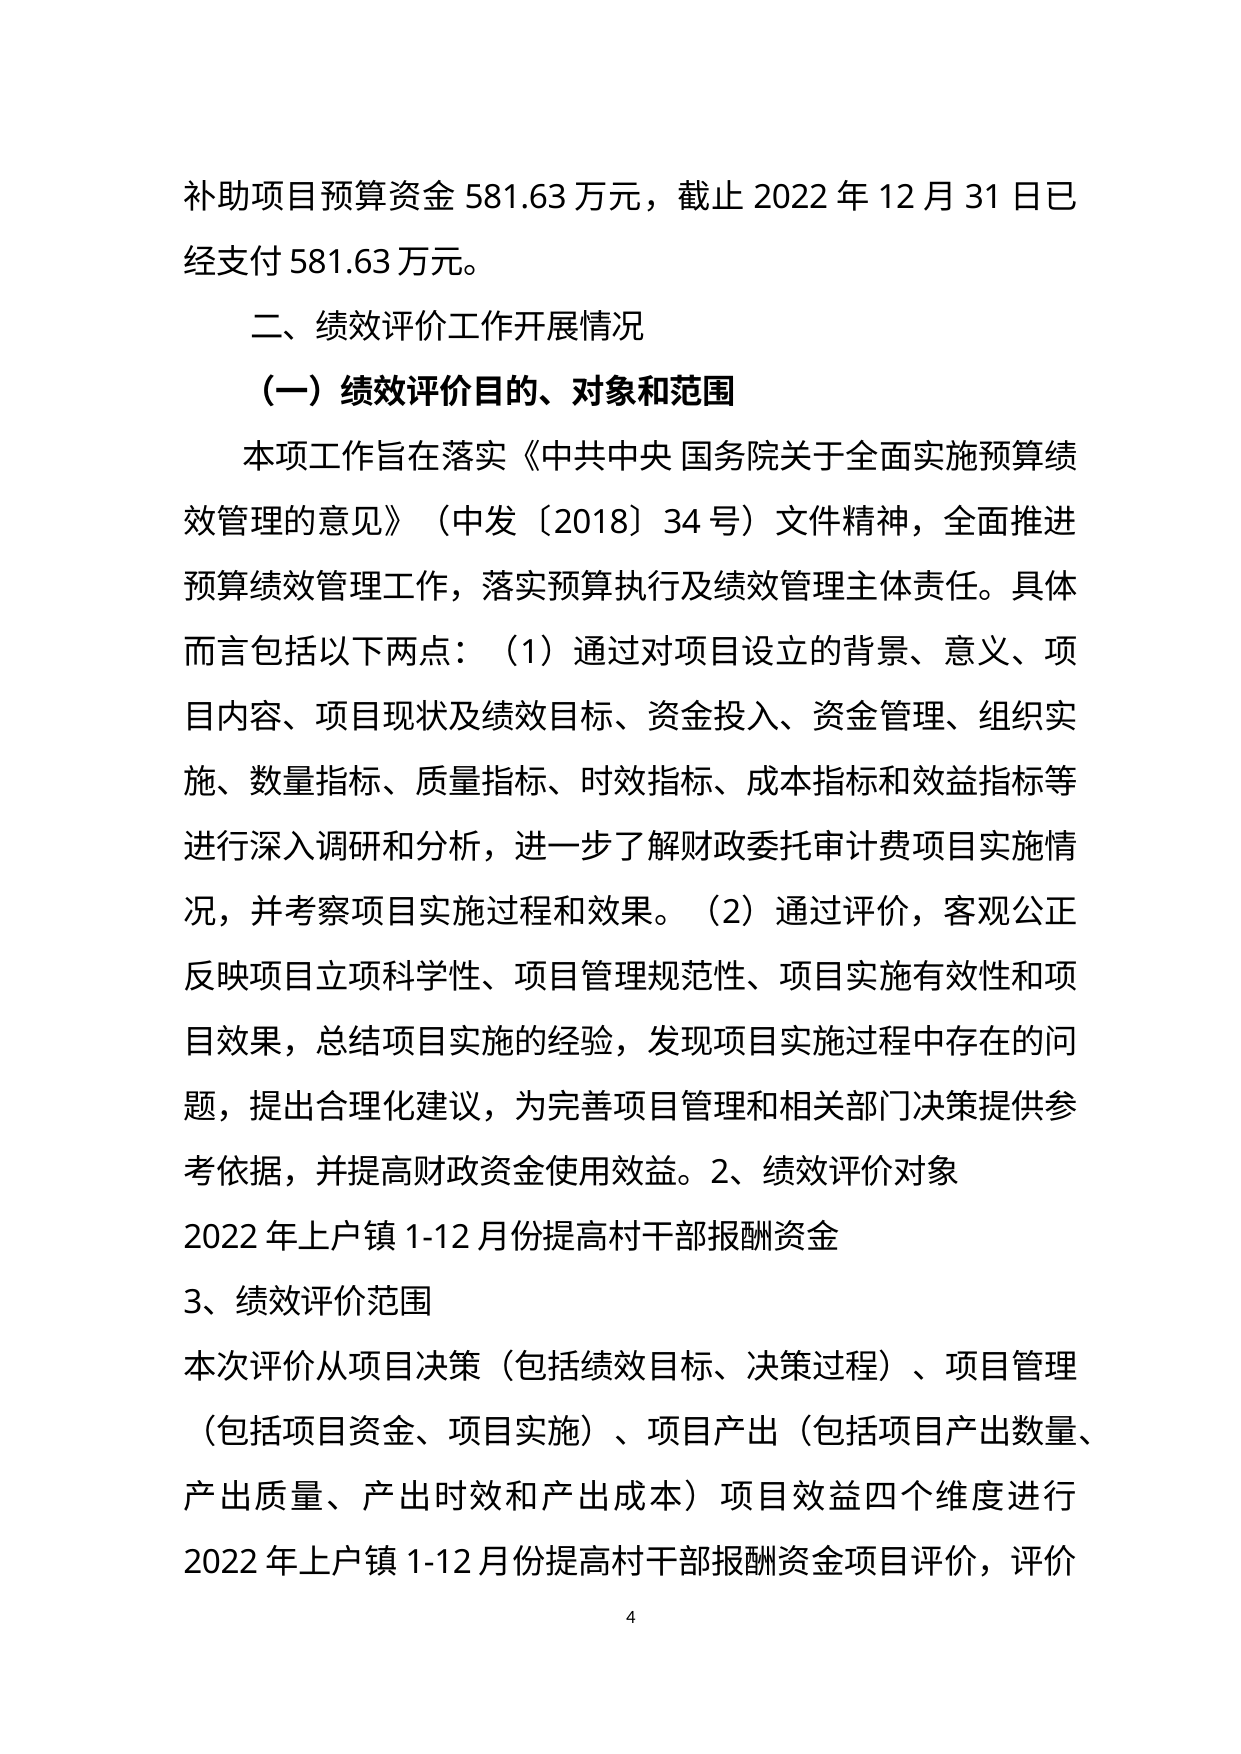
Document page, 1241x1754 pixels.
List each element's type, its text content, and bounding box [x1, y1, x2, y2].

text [183, 422, 1078, 1592]
text （一）绩效评价目的、对象和范围 [183, 357, 1078, 422]
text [183, 162, 1078, 292]
text 二、绩效评价工作开展情况 [183, 292, 1078, 357]
